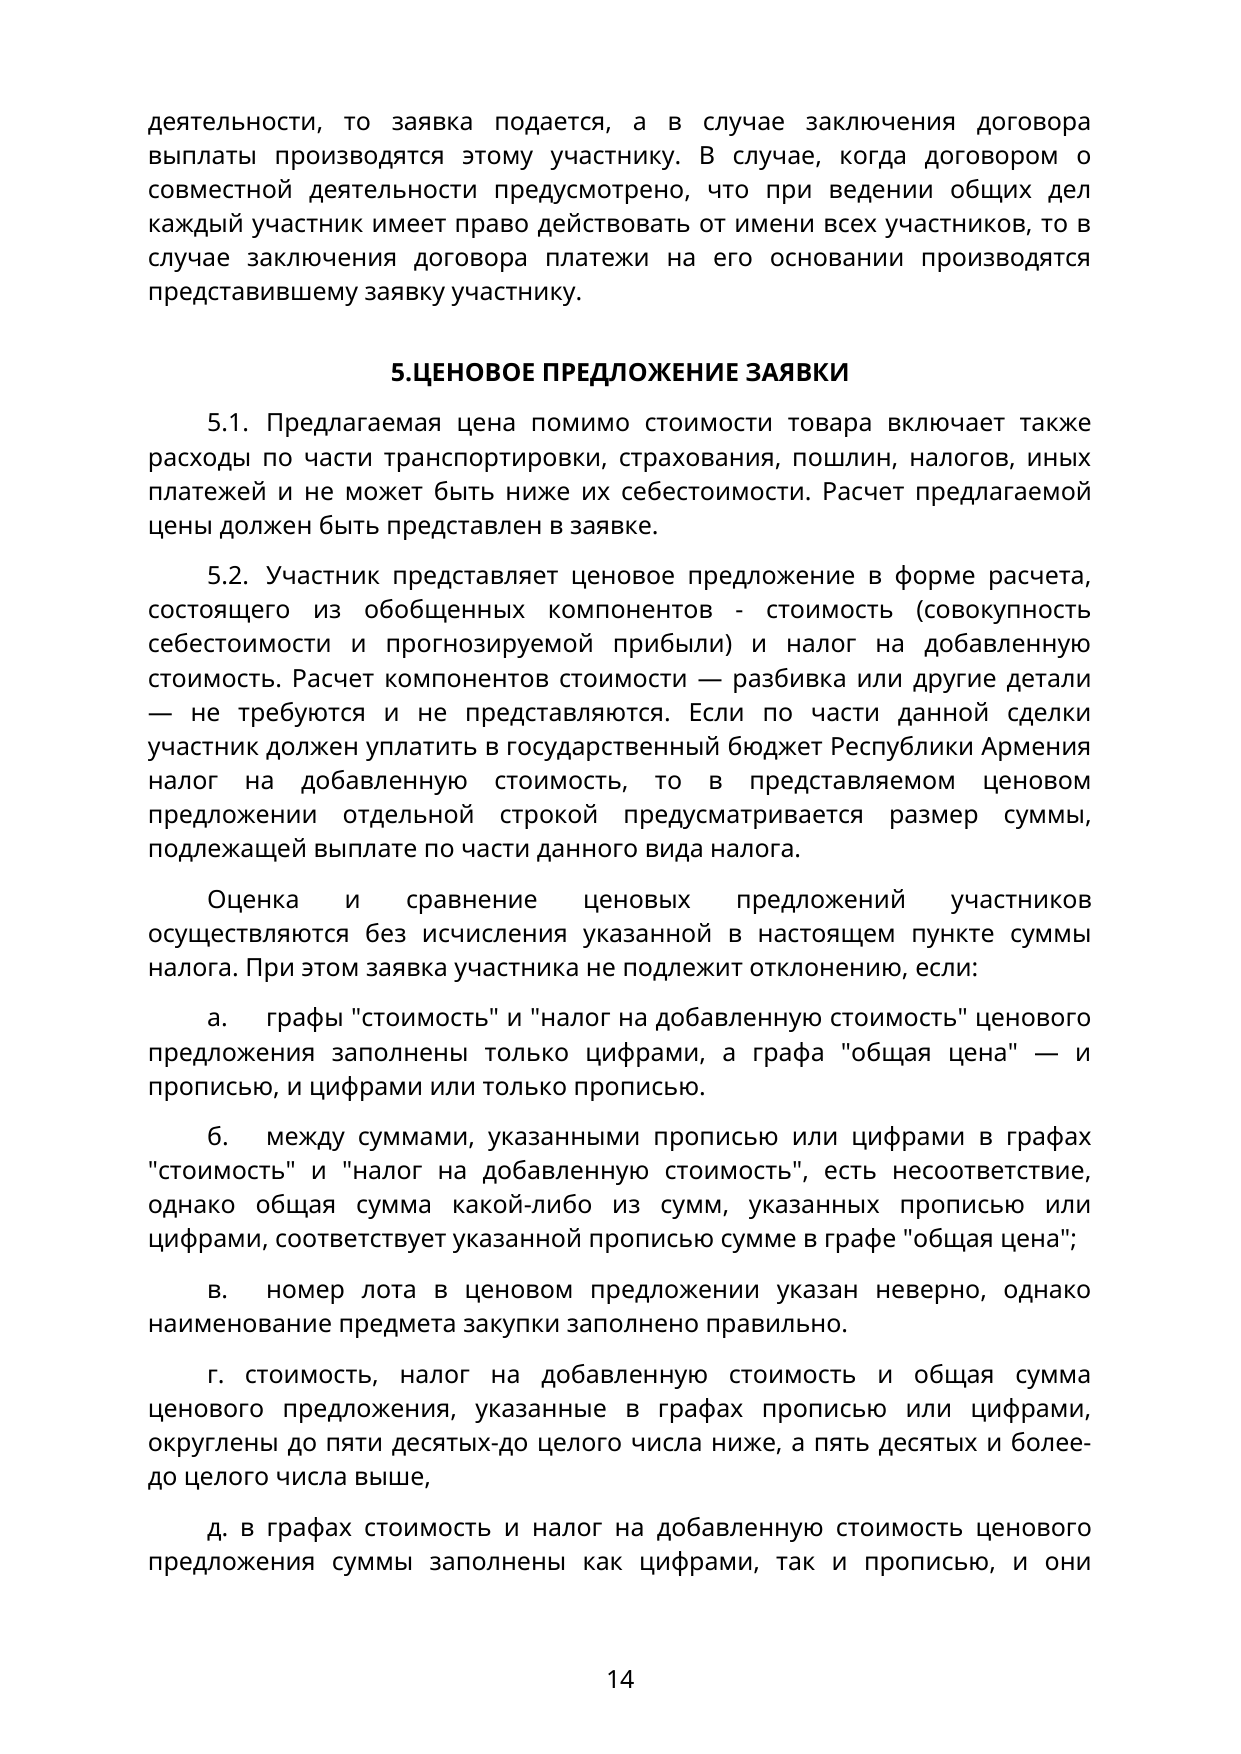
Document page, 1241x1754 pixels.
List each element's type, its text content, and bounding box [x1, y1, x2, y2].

text 5.2. Участник представляет ценовое предложение в форме расчета, состоящего из обобщенных компонентов - стоимость (совокупность себестоимости и прогнозируемой прибыли) и налог на добавленную стоимость. Расчет компонентов стоимости — разбивка или другие детали — не требуются и не представляются. Если по части данной сделки участник должен уплатить в государственный бюджет Республики Армения налог на добавленную стоимость, то в представляемом ценовом предложении отдельной строкой предусматривается размер суммы, подлежащей выплате по части данного вида налога. [148, 558, 1092, 864]
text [148, 103, 1092, 308]
text 5.ЦЕНОВОЕ ПРЕДЛОЖЕНИЕ ЗАЯВКИ [148, 354, 1092, 388]
text Оценка и сравнение ценовых предложений участников осуществляются без исчисления указанной в настоящем пункте суммы налога. При этом заявка участника не подлежит отклонению, если: [148, 881, 1092, 983]
text в. номер лота в ценовом предложении указан неверно, однако наименование предмета закупки заполнено правильно. [148, 1272, 1092, 1340]
text 5.1. Предлагаемая цена помимо стоимости товара включает также расходы по части транспортировки, страхования, пошлин, налогов, иных платежей и не может быть ниже их себестоимости. Расчет предлагаемой цены должен быть представлен в заявке. [148, 405, 1092, 541]
text б. между суммами, указанными прописью или цифрами в графах "стоимость" и "налог на добавленную стоимость", есть несоответствие, однако общая сумма какой-либо из сумм, указанных прописью или цифрами, соответствует указанной прописью сумме в графе "общая цена"; [148, 1119, 1092, 1255]
text а. графы "стоимость" и "налог на добавленную стоимость" ценового предложения заполнены только цифрами, а графа "общая цена" — и прописью, и цифрами или только прописью. [148, 1000, 1092, 1102]
text г. стоимость, налог на добавленную стоимость и общая сумма ценового предложения, указанные в графах прописью или цифрами, округлены до пяти десятых-до целого числа ниже, а пять десятых и более-до целого числа выше, [148, 1357, 1092, 1493]
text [148, 1509, 1092, 1578]
